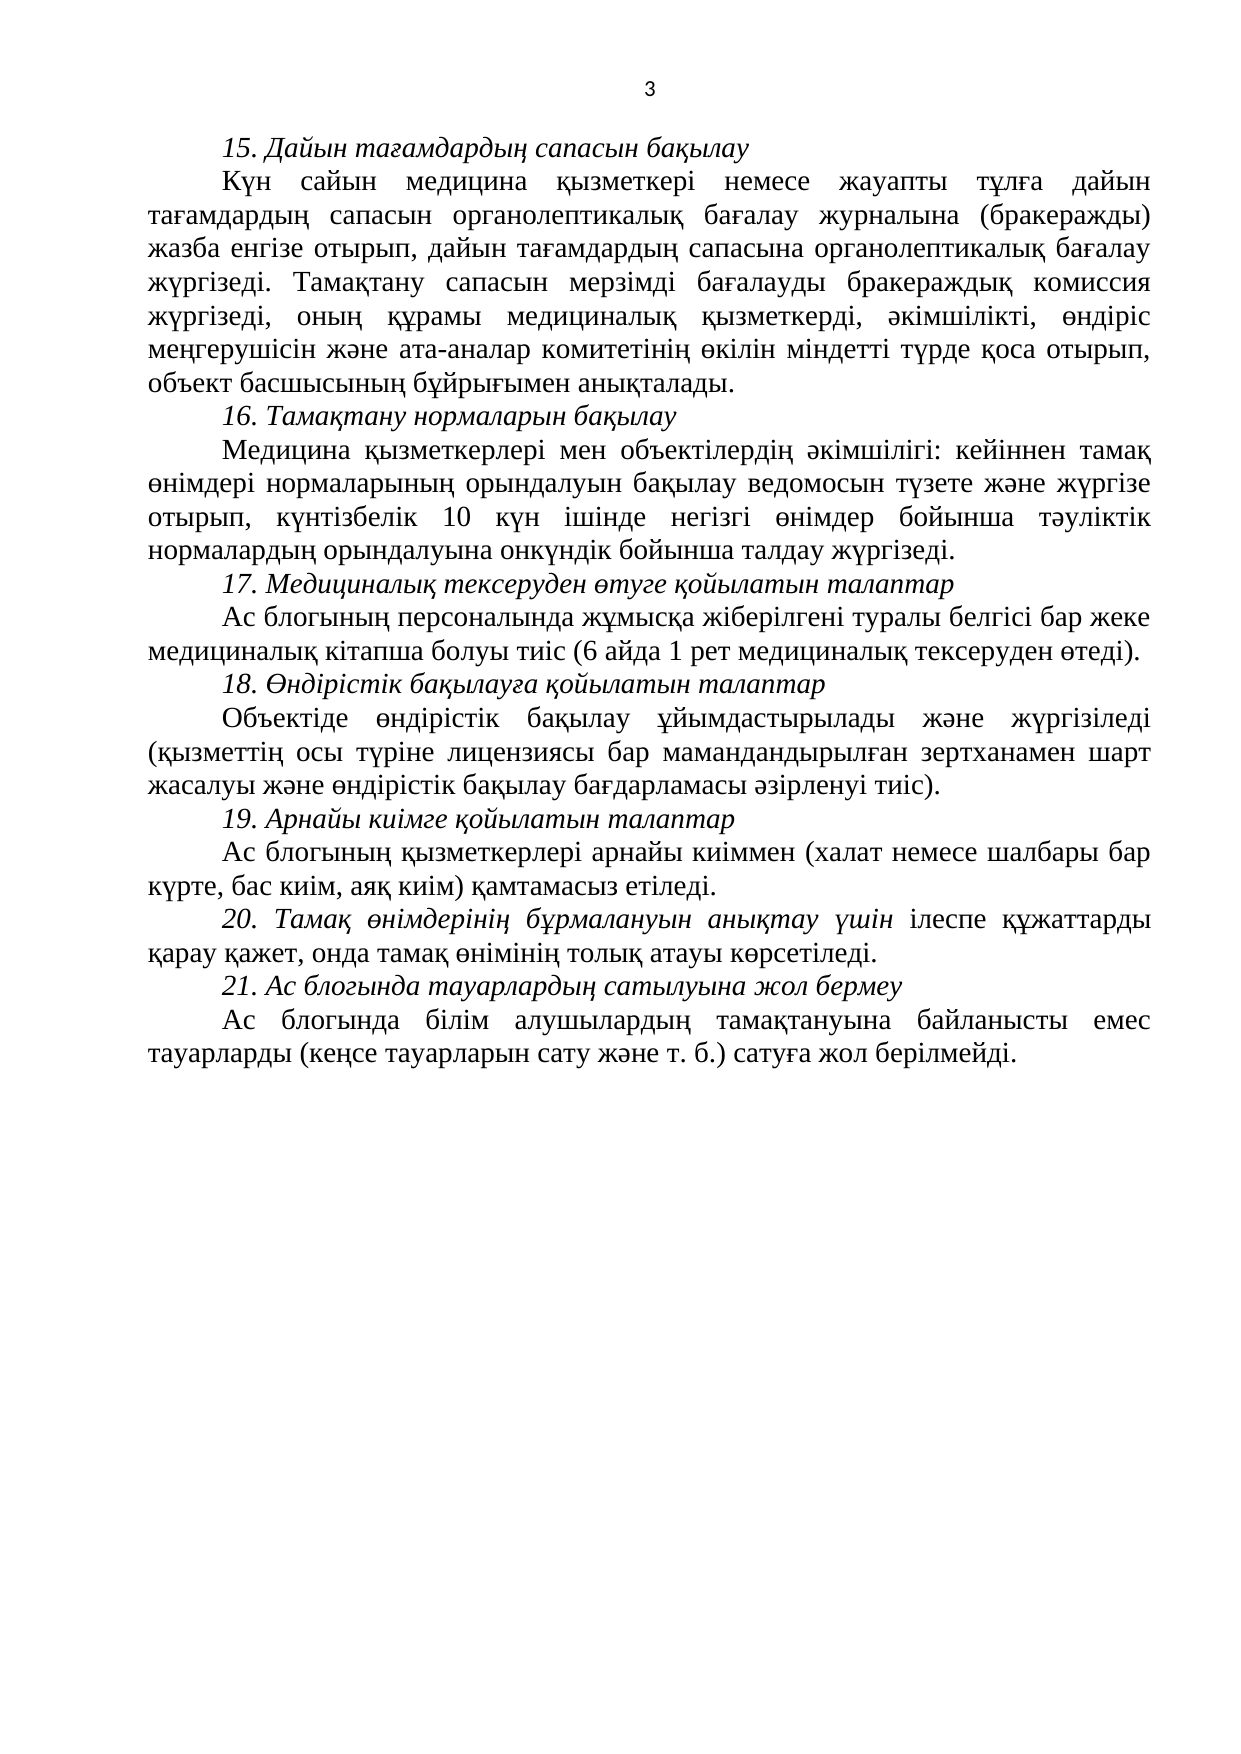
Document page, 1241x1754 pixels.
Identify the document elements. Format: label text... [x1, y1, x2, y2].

text Ас блогында білім алушылардың тамақтануына байланысты емес тауарларды (кеңсе тауарларын сату және т. б.) сатуға жол берілмейді. [148, 1002, 1152, 1069]
text 17. Медициналық тексеруден өтуге қойылатын талаптар [148, 566, 1152, 599]
text Медицина қызметкерлері мен объектілердің әкімшілігі: кейіннен тамақ өнімдері нормаларының орындалуын бақылау ведомосын түзете және жүргізе отырып, күнтізбелік 10 күн ішінде негізгі өнімдер бойынша тәуліктік нормалардың орындалуына онкүндік бойынша талдау жүргізеді. [148, 432, 1152, 566]
text 18. Өндірістік бақылауға қойылатын талаптар [148, 667, 1152, 700]
text Күн сайын медицина қызметкері немесе жауапты тұлға дайын тағамдардың сапасын органолептикалық бағалау журналына (бракеражды) жазба енгізе отырып, дайын тағамдардың сапасына органолептикалық бағалау жүргізеді. Тамақтану сапасын мерзімді бағалауды бракераждық комиссия жүргізеді, оның құрамы медициналық қызметкерді, әкімшілікті, өндіріс меңгерушісін және ата-аналар комитетінің өкілін міндетті түрде қоса отырып, объект басшысының бұйрығымен анықталады. [148, 163, 1152, 398]
text 16. Тамақтану нормаларын бақылау [148, 398, 1152, 432]
text Объектіде өндірістік бақылау ұйымдастырылады және жүргізіледі (қызметтің осы түріне лицензиясы бар мамандандырылған зертханамен шарт жасалуы және өндірістік бақылау бағдарламасы әзірленуі тиіс). [148, 700, 1152, 801]
text 19. Арнайы киімге қойылатын талаптар [148, 801, 1152, 834]
text Ас блогының қызметкерлері арнайы киіммен (халат немесе шалбары бар күрте, бас киім, аяқ киім) қамтамасыз етіледі. [148, 834, 1152, 901]
text Ас блогының персоналында жұмысқа жіберілгені туралы белгісі бар жеке медициналық кітапша болуы тиіс (6 айда 1 рет медициналық тексеруден өтеді). [148, 599, 1152, 667]
text 21. Ас блогында тауарлардың сатылуына жол бермеу [148, 968, 1152, 1002]
text 20. Тамақ өнімдерінің бұрмалануын анықтау үшін ілеспе құжаттарды қарау қажет, онда тамақ өнімінің толық атауы көрсетіледі. [148, 901, 1152, 968]
text 15. Дайын тағамдардың сапасын бақылау [148, 130, 1152, 163]
